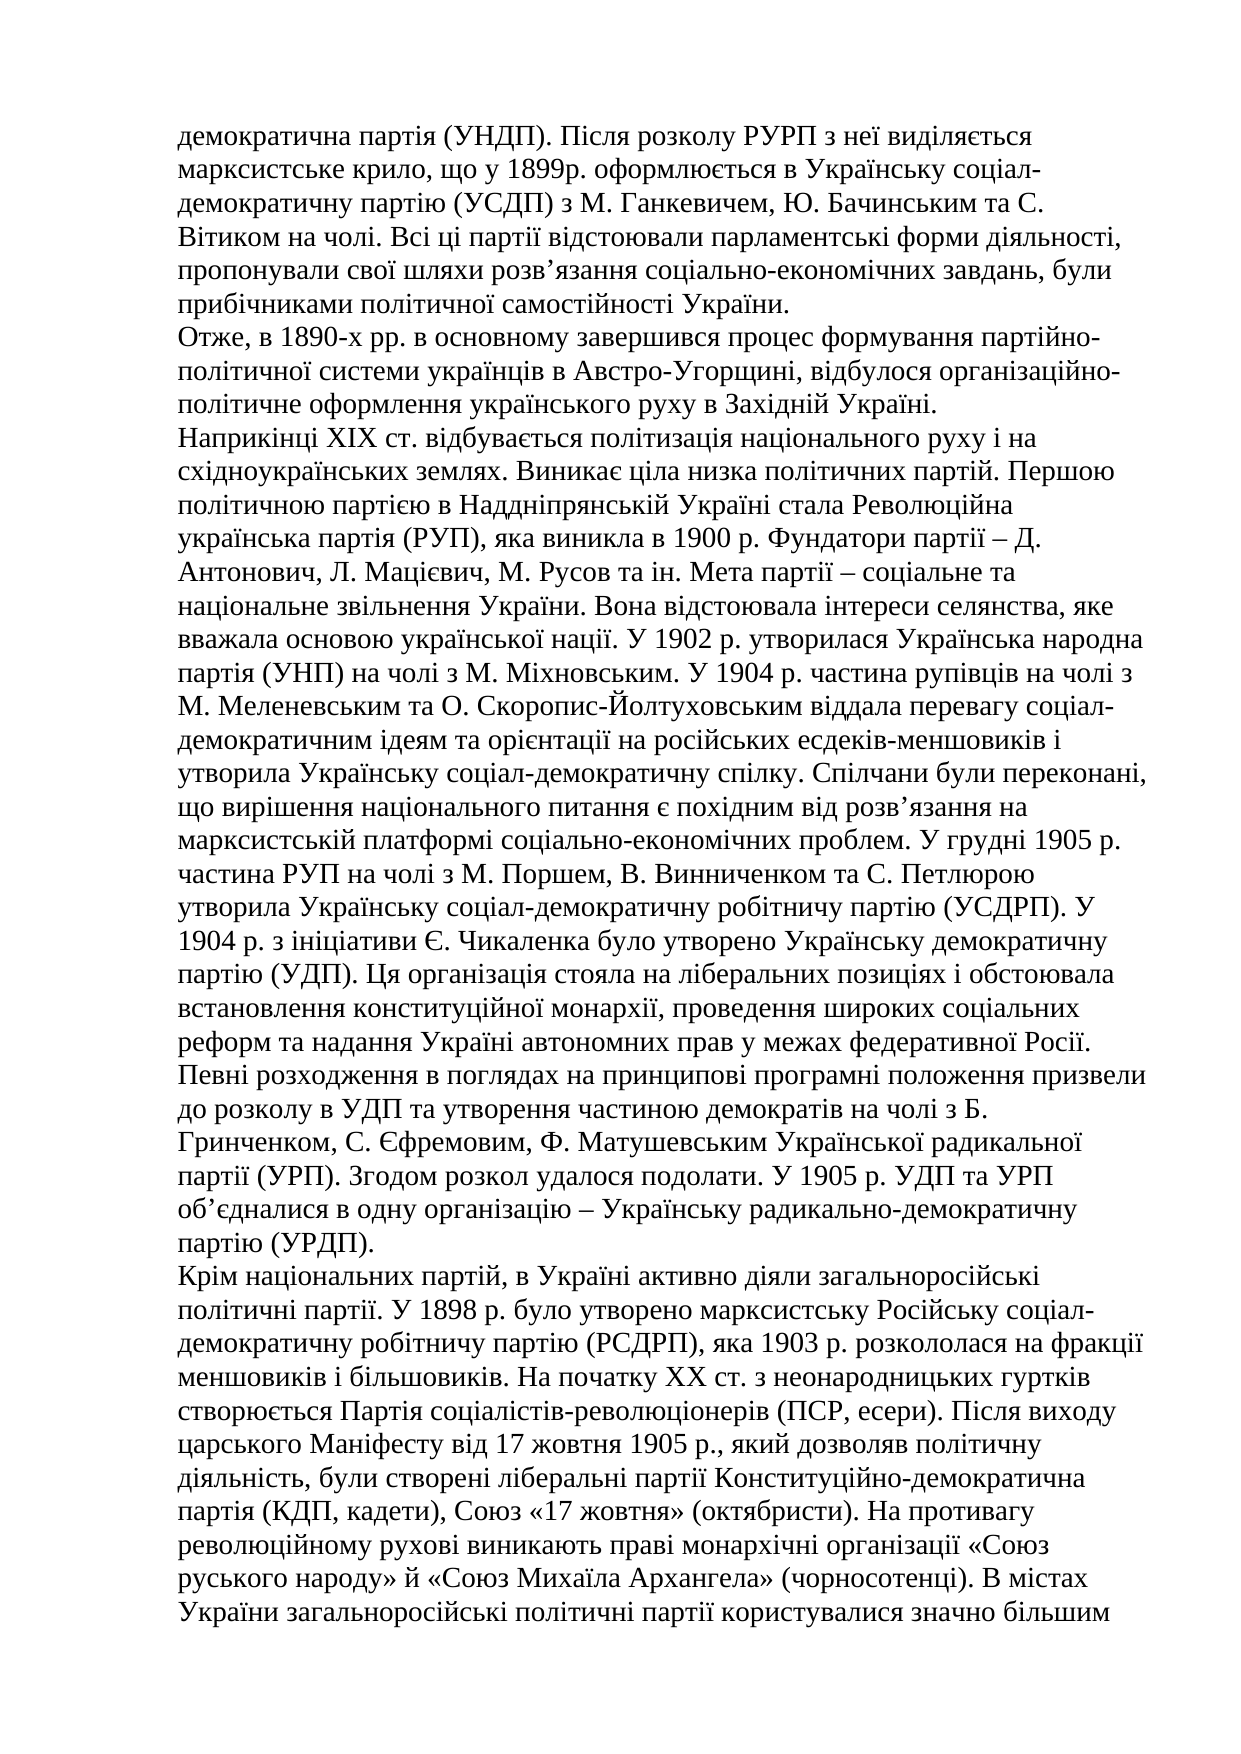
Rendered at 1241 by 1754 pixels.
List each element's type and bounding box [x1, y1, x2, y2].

text [177, 118, 1152, 1627]
